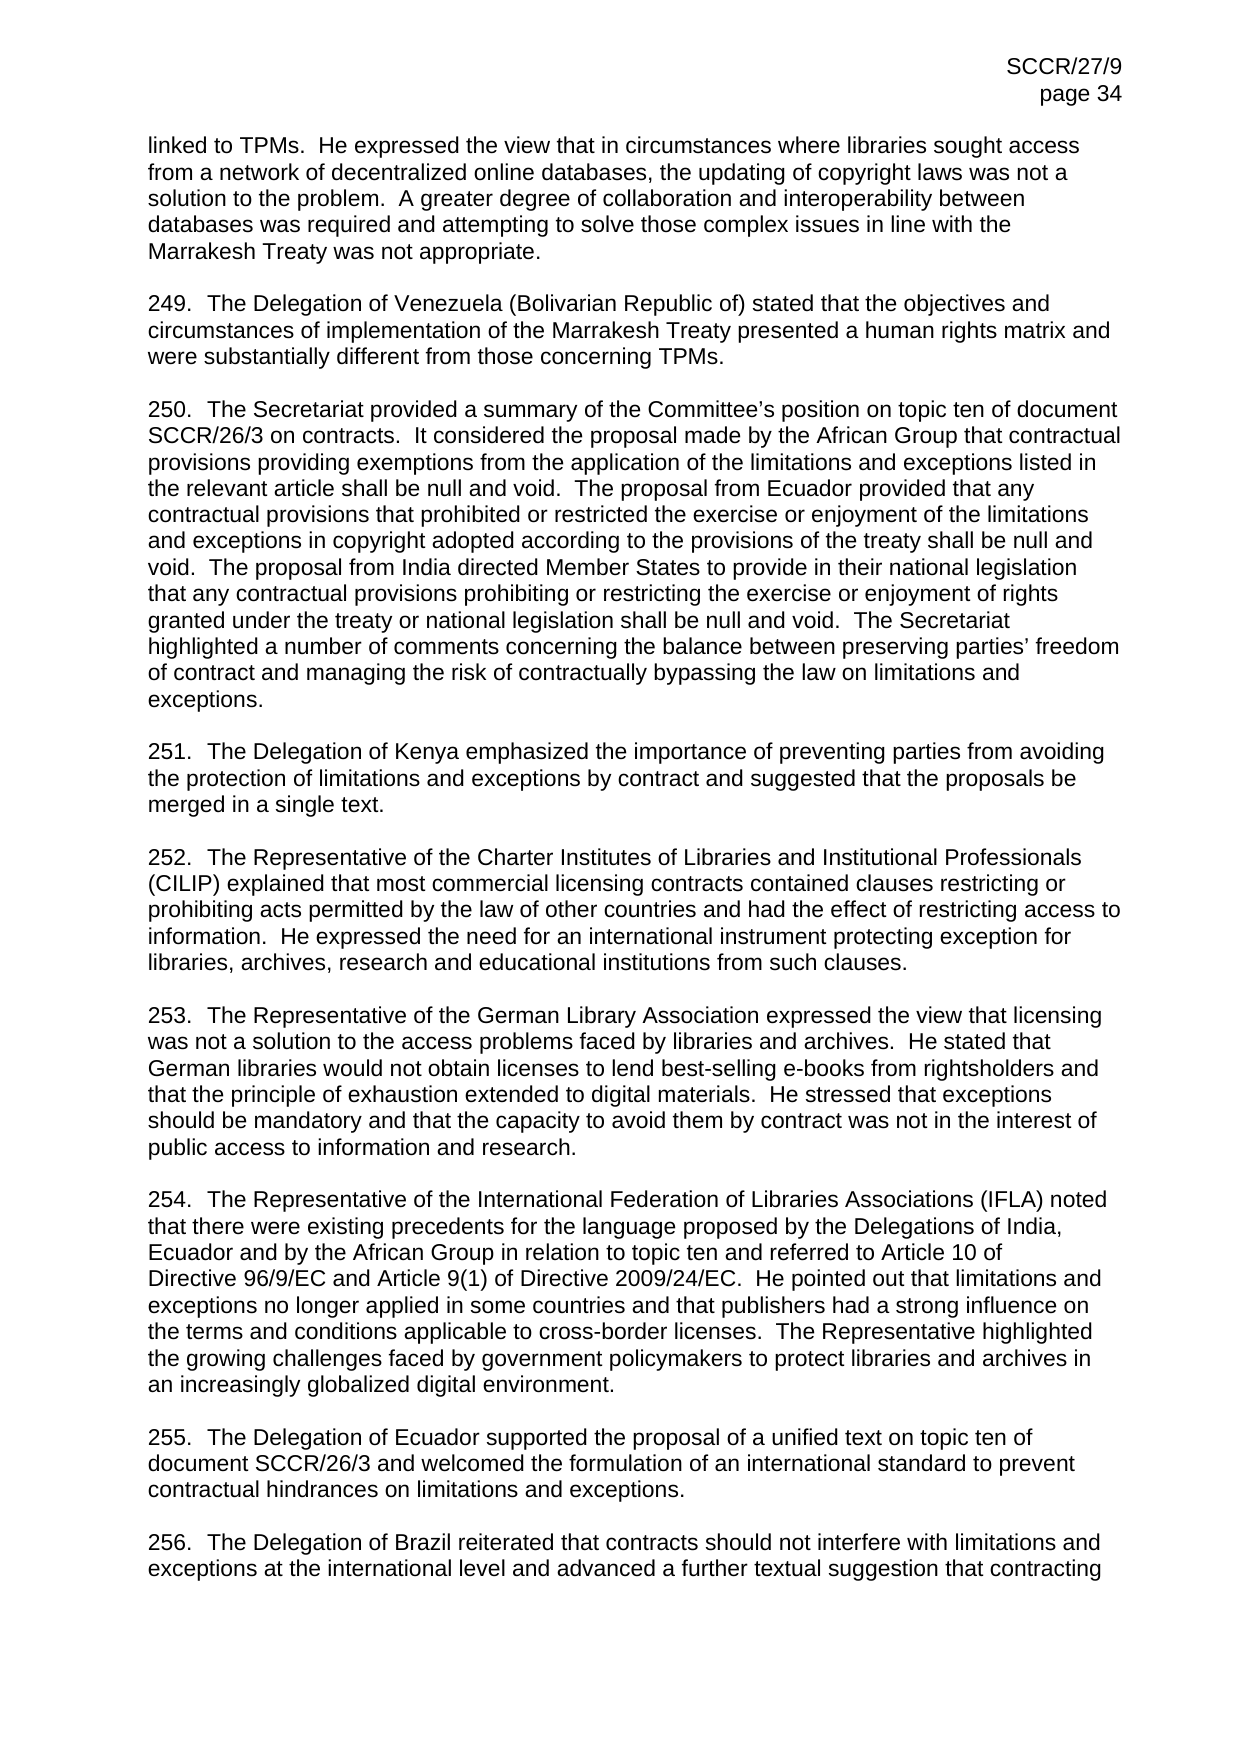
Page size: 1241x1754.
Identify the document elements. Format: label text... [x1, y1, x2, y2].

list The Secretariat provided a summary of the Committee’s position on topic ten of document SCCR/26/3 on contracts. It considered the proposal made by the African Group that contractual provisions providing exemptions from the application of the limitations and exceptions listed in the relevant article shall be null and void. The proposal from Ecuador provided that any contractual provisions that prohibited or restricted the exercise or enjoyment of the limitations and exceptions in copyright adopted according to the provisions of the treaty shall be null and void. The proposal from India directed Member States to provide in their national legislation that any contractual provisions prohibiting or restricting the exercise or enjoyment of rights granted under the treaty or national legislation shall be null and void. The Secretariat highlighted a number of comments concerning the balance between preserving parties’ freedom of contract and managing the risk of contractually bypassing the law on limitations and exceptions. [148, 396, 1122, 712]
list The Representative of the German Library Association expressed the view that licensing was not a solution to the access problems faced by libraries and archives. He stated that German libraries would not obtain licenses to lend best-selling e-books from rightsholders and that the principle of exhaustion extended to digital materials. He stressed that exceptions should be mandatory and that the capacity to avoid them by contract was not in the interest of public access to information and research. [148, 1002, 1122, 1160]
list The Representative of the International Federation of Libraries Associations (IFLA) noted that there were existing precedents for the language proposed by the Delegations of India, Ecuador and by the African Group in relation to topic ten and referred to Article 10 of Directive 96/9/EC and Article 9(1) of Directive 2009/24/EC. He pointed out that limitations and exceptions no longer applied in some countries and that publishers had a strong influence on the terms and conditions applicable to cross-border licenses. The Representative highlighted the growing challenges faced by government policymakers to protect libraries and archives in an increasingly globalized digital environment. [148, 1186, 1122, 1397]
list The Representative of the Charter Institutes of Libraries and Institutional Professionals (CILIP) explained that most commercial licensing contracts contained clauses restricting or prohibiting acts permitted by the law of other countries and had the effect of restricting access to information. He expressed the need for an international instrument protecting exception for libraries, archives, research and educational institutions from such clauses. [148, 844, 1122, 976]
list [148, 132, 1122, 264]
list The Delegation of Venezuela (Bolivarian Republic of) stated that the objectives and circumstances of implementation of the Marrakesh Treaty presented a human rights matrix and were substantially different from those concerning TPMs. [148, 290, 1122, 369]
list The Delegation of Kenya emphasized the importance of preventing parties from avoiding the protection of limitations and exceptions by contract and suggested that the proposals be merged in a single text. [148, 738, 1122, 817]
list The Delegation of Ecuador supported the proposal of a unified text on topic ten of document SCCR/26/3 and welcomed the formulation of an international standard to prevent contractual hindrances on limitations and exceptions. [148, 1423, 1122, 1503]
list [148, 1529, 1122, 1582]
